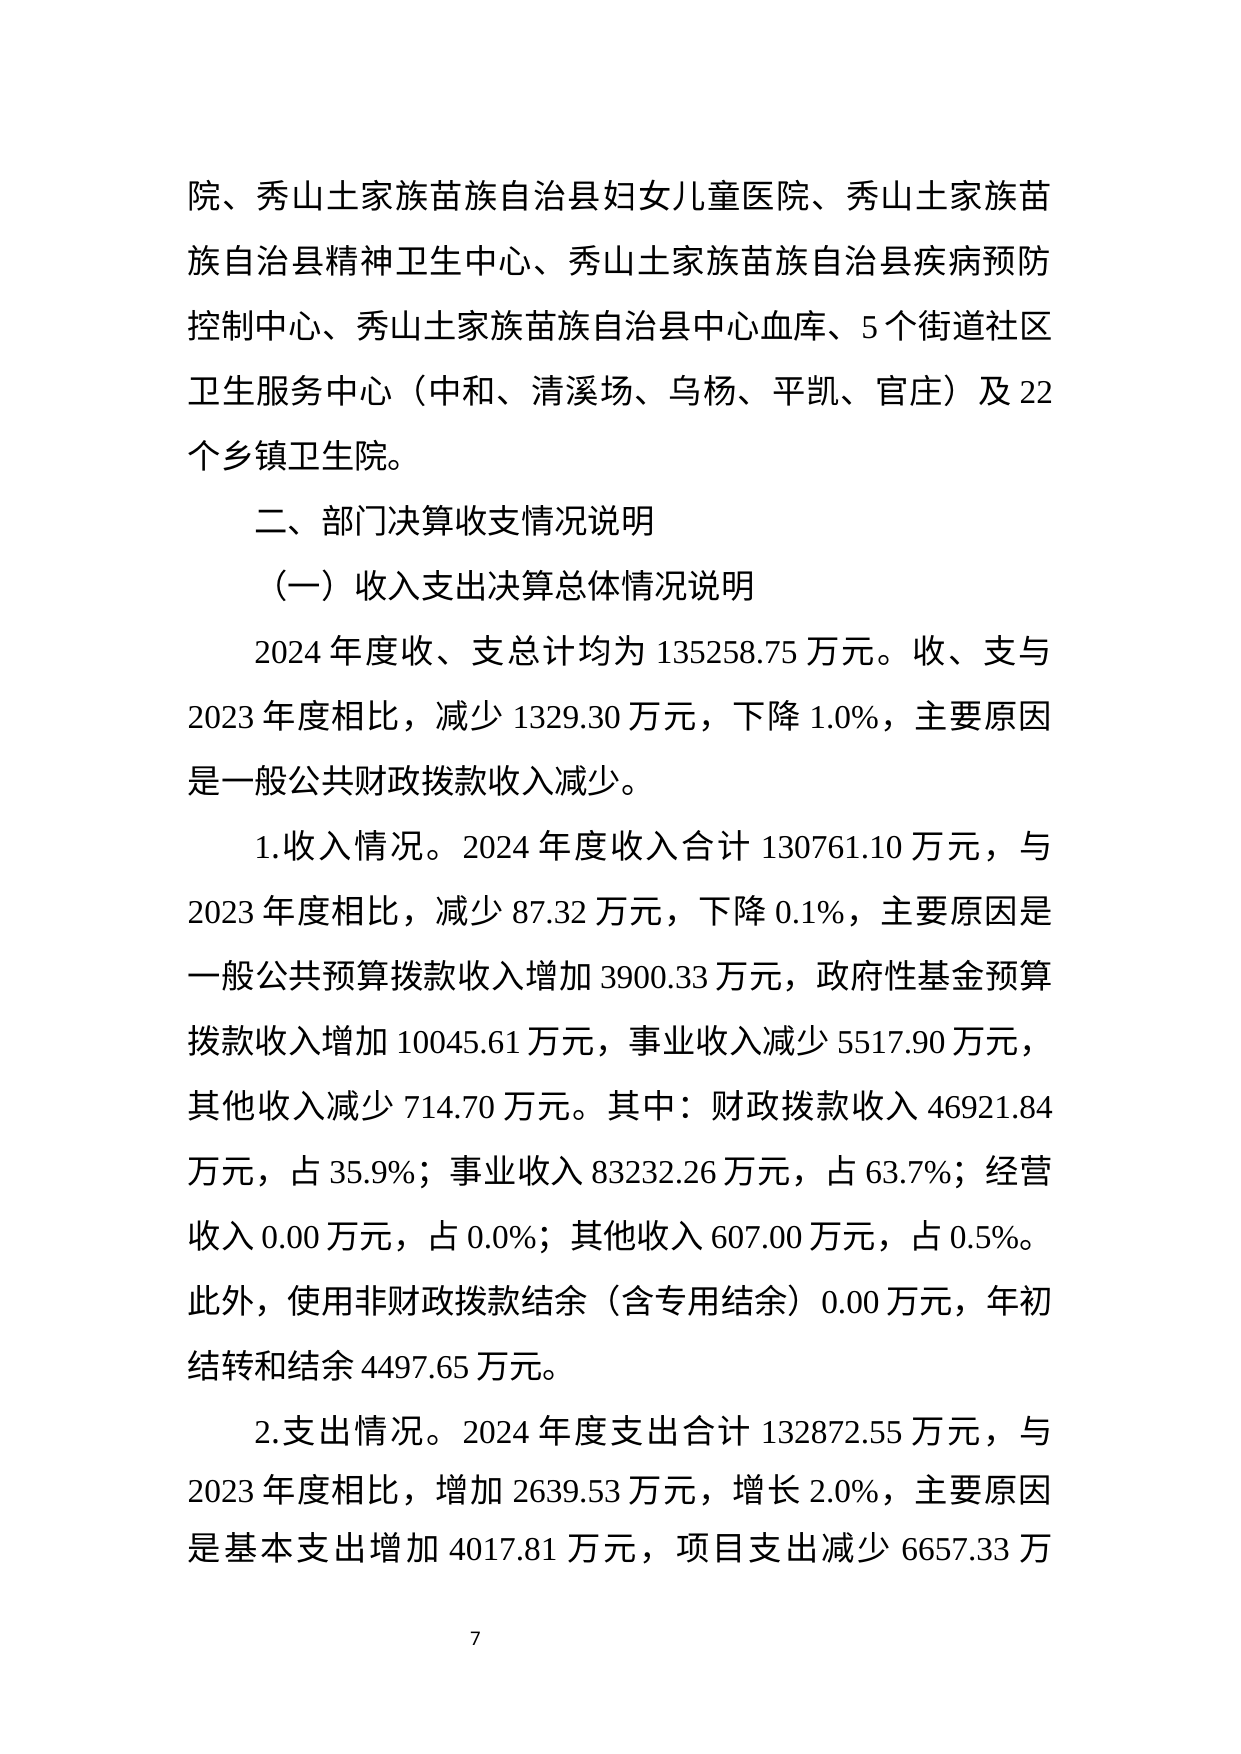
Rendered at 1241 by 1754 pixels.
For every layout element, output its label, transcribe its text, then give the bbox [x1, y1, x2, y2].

text 2024年度收、支总计均为135258.75万元。收、支与2023年度相比，减少1329.30万元，下降1.0%，主要原因是一般公共财政拨款收入减少。 [187, 617, 1053, 812]
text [187, 1397, 1053, 1572]
text （一）收入支出决算总体情况说明 [187, 552, 1053, 617]
text 1.收入情况。2024年度收入合计130761.10万元，与2023年度相比，减少87.32万元，下降0.1%，主要原因是一般公共预算拨款收入增加3900.33万元，政府性基金预算拨款收入增加10045.61万元，事业收入减少5517.90万元，其他收入减少714.70万元。其中：财政拨款收入46921.84万元，占35.9%；事业收入83232.26万元，占63.7%；经营收入0.00万元，占0.0%；其他收入607.00万元，占0.5%。此外，使用非财政拨款结余（含专用结余）0.00万元，年初结转和结余4497.65万元。 [187, 812, 1053, 1397]
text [187, 162, 1053, 487]
text 二、部门决算收支情况说明 [187, 487, 1053, 552]
